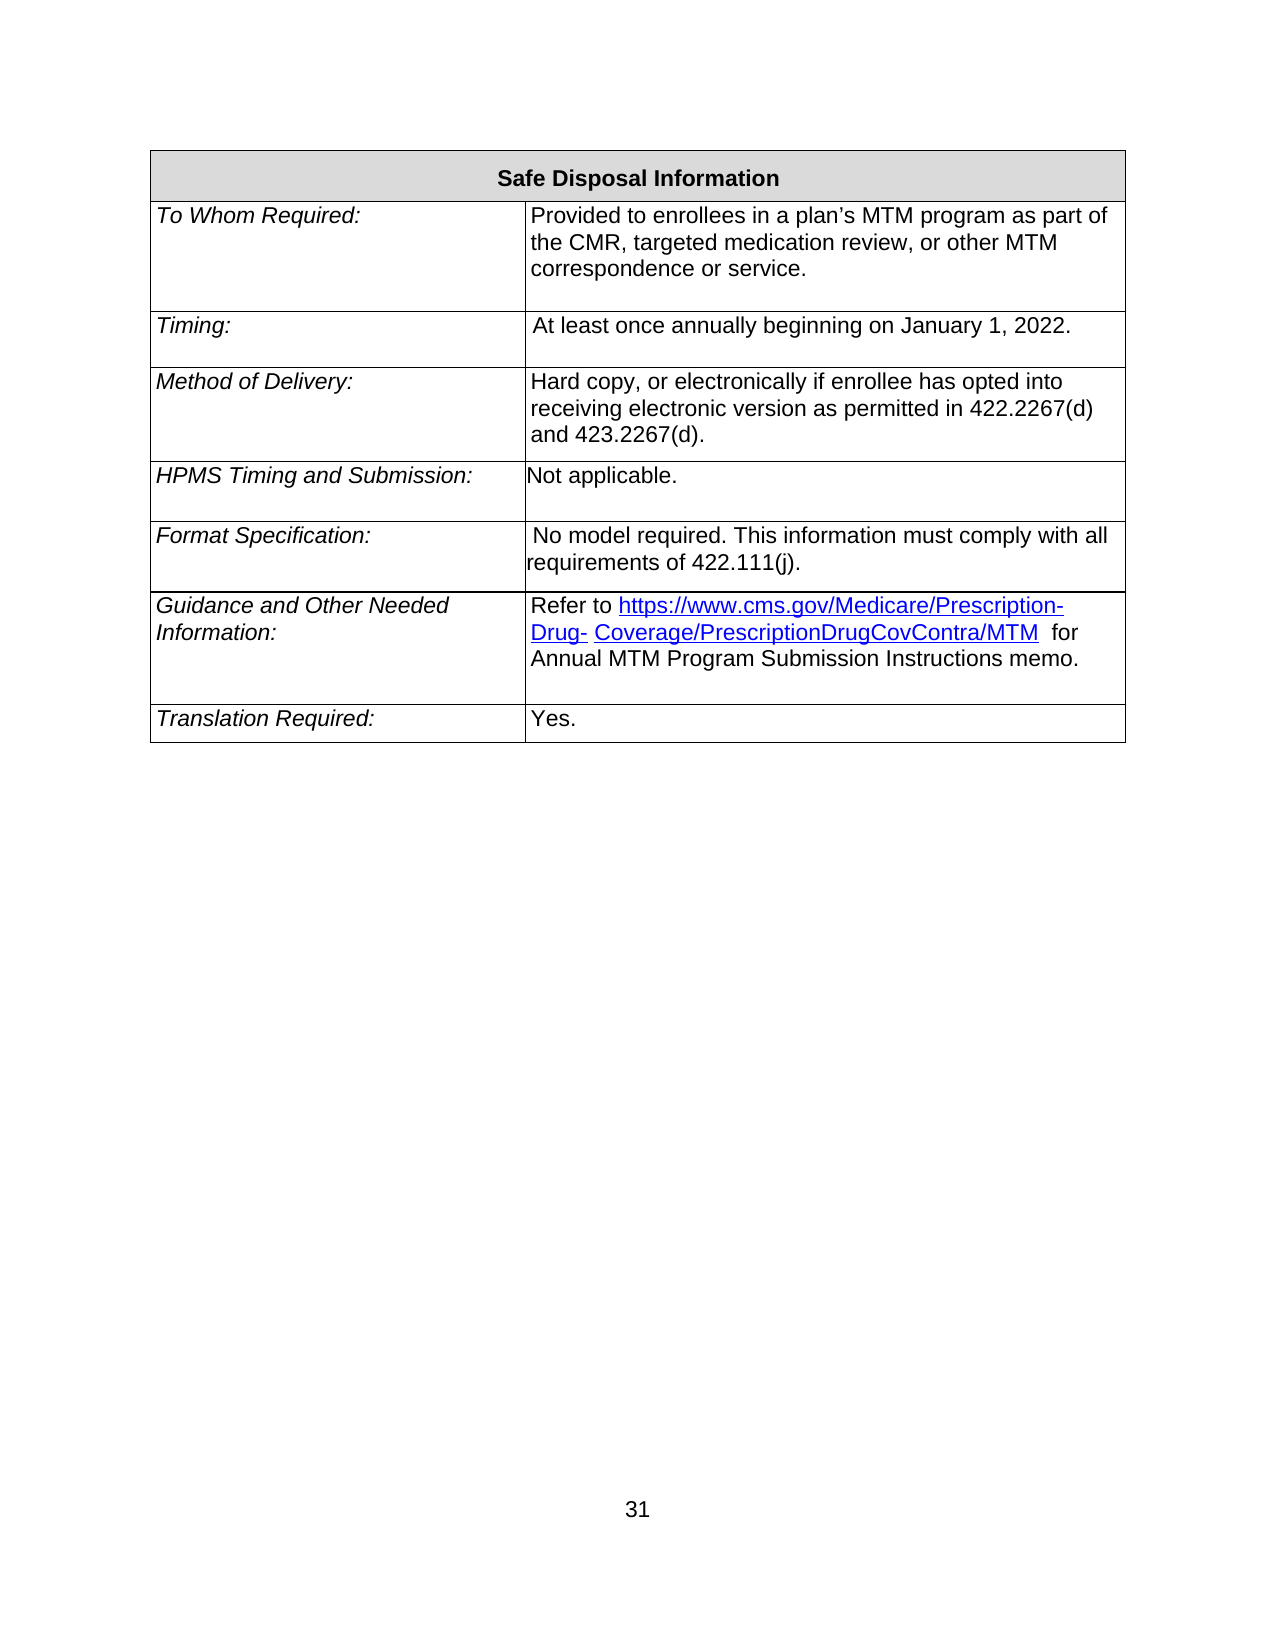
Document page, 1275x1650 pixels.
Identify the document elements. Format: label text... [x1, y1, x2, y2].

table_cell No model required. This information must comply with all requirements of 422.111(j). [526, 522, 1125, 591]
table_cell At least once annually beginning on January 1, 2022. [526, 312, 1125, 367]
table_cell Translation Required: [151, 705, 525, 742]
table_header Safe Disposal Information [151, 151, 1125, 201]
table_cell Method of Delivery: [151, 368, 525, 461]
table_cell HPMS Timing and Submission: [151, 462, 525, 521]
table_cell Hard copy, or electronically if enrollee has opted into receiving electronic version as permitted in 422.2267(d) and 423.2267(d). [526, 368, 1125, 461]
table_cell To Whom Required: [151, 202, 525, 311]
table_cell Yes. [526, 705, 1125, 742]
table_cell Provided to enrollees in a plan’s MTM program as part of the CMR, targeted medication review, or other MTM correspondence or service. [526, 202, 1125, 311]
table_cell Guidance and Other Needed Information: [151, 593, 525, 704]
table_cell Not applicable. [526, 462, 1125, 521]
table_cell Timing: [151, 312, 525, 367]
table_cell Format Specification: [151, 522, 525, 591]
table_cell Refer to https://www.cms.gov/Medicare/Prescription-Drug- Coverage/PrescriptionDrugCovContra/MTM for Annual MTM Program Submission Instructions memo. [526, 593, 1125, 704]
